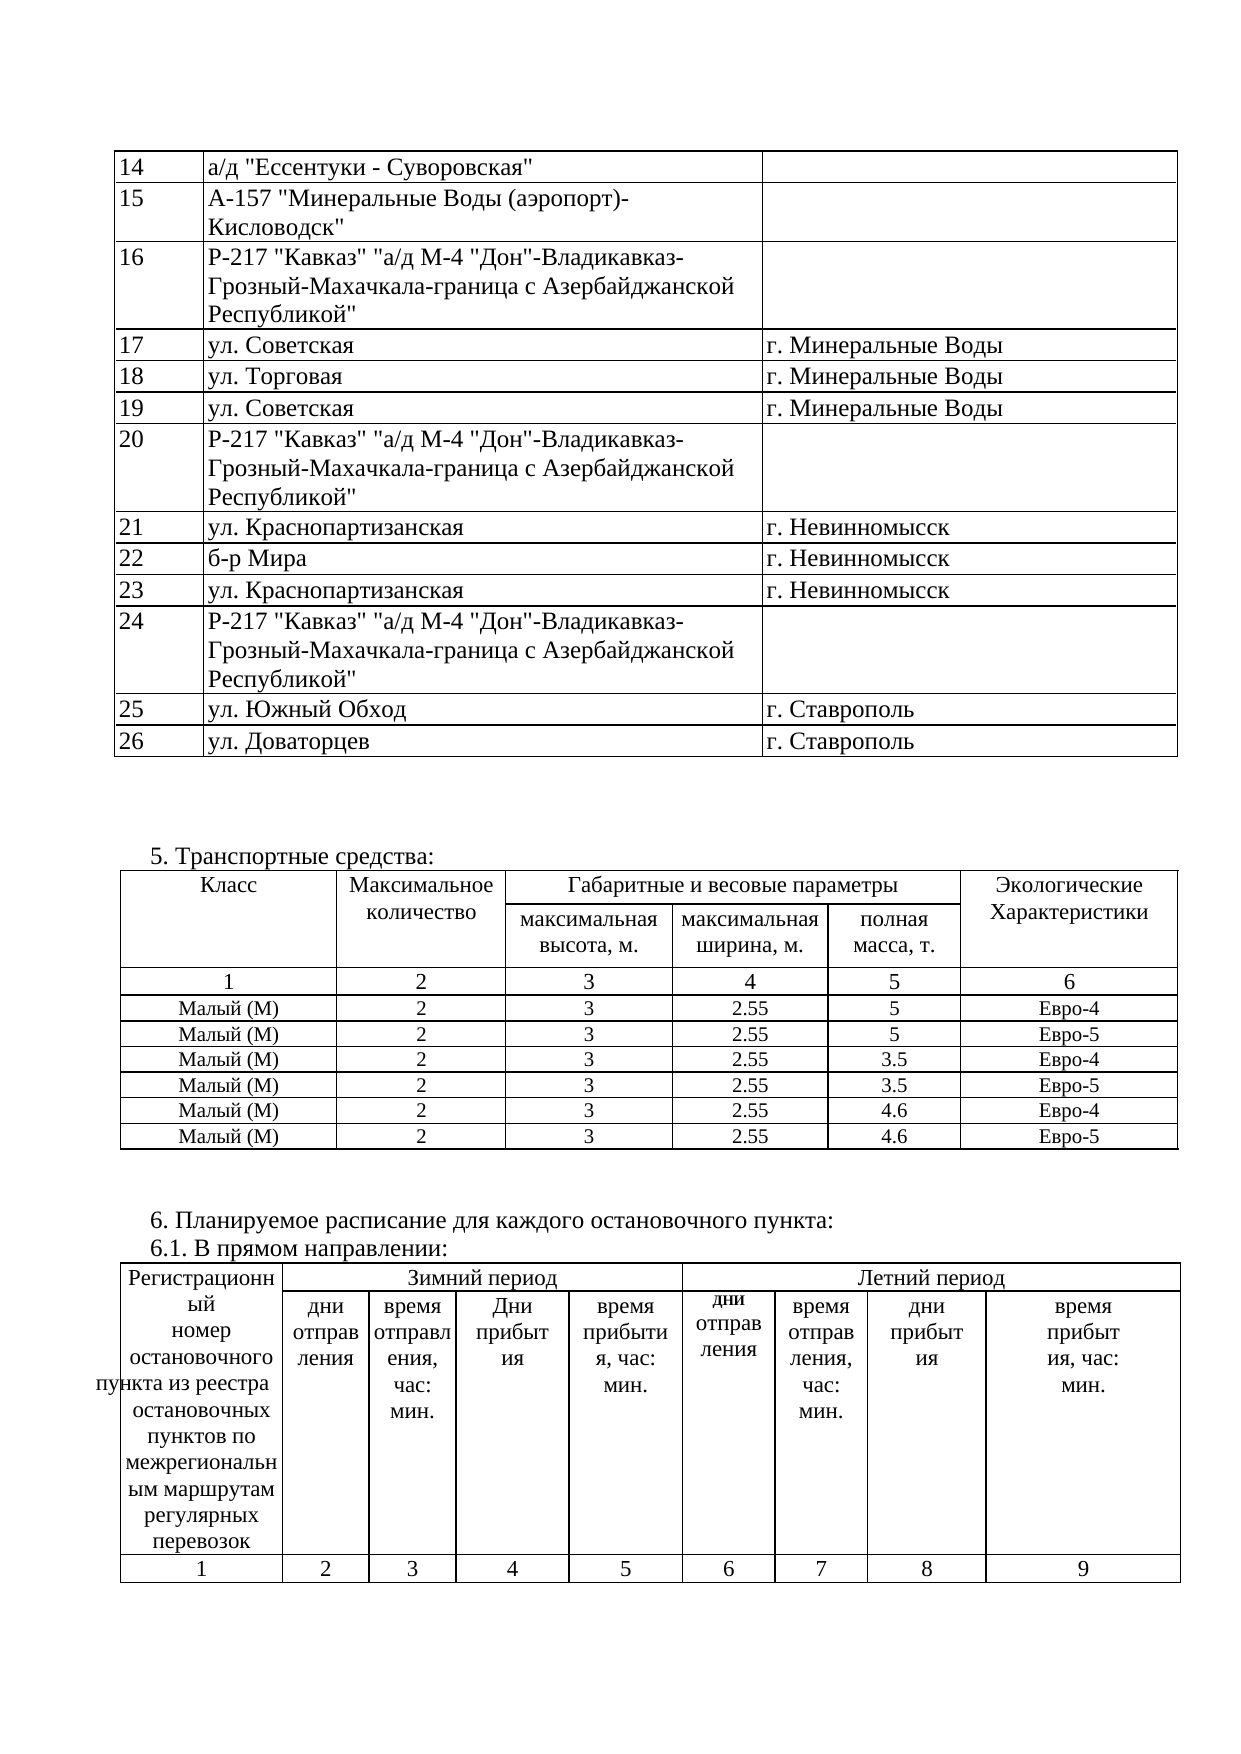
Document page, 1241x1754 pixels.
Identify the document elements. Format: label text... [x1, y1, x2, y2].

table_cell 5 [829, 996, 960, 1020]
text 6. Планируемое расписание для каждого остановочного пункта: [150, 1205, 1090, 1233]
table_cell [763, 423, 1177, 511]
table_cell [763, 152, 1177, 181]
table_cell 4.6 [829, 1098, 960, 1122]
table_cell 24 [115, 606, 203, 693]
table_header Максимальное количество [337, 871, 505, 966]
table_cell 2 [337, 968, 505, 994]
table_cell 2.55 [673, 1047, 827, 1071]
table_cell Р-217 "Кавказ" "а/д М-4 "Дон"-Владикавказ-Грозный-Махачкала-граница с Азербайджанской Республикой" [204, 424, 762, 511]
table_header Летний период [683, 1264, 1180, 1290]
table_cell 6 [961, 968, 1177, 994]
table_cell 26 [115, 725, 203, 756]
table_cell Евро-4 [961, 1098, 1177, 1122]
table_cell г. Ставрополь [763, 693, 1177, 724]
table_cell 20 [115, 424, 203, 511]
table_cell 14 [115, 152, 203, 181]
table_cell Евро-5 [961, 1073, 1177, 1097]
table_cell 1 [121, 1555, 282, 1582]
table_cell 18 [115, 361, 203, 391]
table_cell 5 [570, 1555, 682, 1582]
table_cell 8 [868, 1555, 985, 1582]
table_cell 1 [121, 968, 336, 994]
table_cell 5 [829, 968, 960, 994]
table_cell а/д "Ессентуки - Суворовская" [204, 152, 762, 181]
table_cell 23 [115, 575, 203, 605]
table_cell 4.6 [829, 1124, 960, 1148]
table_cell Евро-4 [961, 996, 1177, 1020]
table_cell 3 [506, 1047, 672, 1071]
table_cell [763, 241, 1177, 328]
table_cell 2 [337, 996, 505, 1020]
table_cell ул. Советская [204, 330, 762, 360]
table_cell 2.55 [673, 1073, 827, 1097]
table_cell г. Невинномысск [763, 542, 1177, 573]
table_cell ул. Краснопартизанская [204, 512, 762, 542]
table_cell 2 [283, 1555, 368, 1582]
table_cell 22 [115, 543, 203, 573]
table_cell г. Минеральные Воды [763, 391, 1177, 423]
table_cell Евро-5 [961, 1124, 1177, 1148]
table_cell 16 [115, 242, 203, 328]
table_cell 3 [370, 1555, 455, 1582]
table_cell Р-217 "Кавказ" "а/д М-4 "Дон"-Владикавказ-Грозный-Махачкала-граница с Азербайджанской Республикой" [204, 607, 762, 693]
table_cell 2.55 [673, 1022, 827, 1046]
table_cell 4 [673, 968, 827, 994]
table_cell время прибыти я, час: мин. [570, 1292, 682, 1554]
table_header Экологические Характеристики [961, 871, 1177, 966]
table_cell г. Минеральные Воды [763, 360, 1177, 391]
table_cell 2 [337, 1073, 505, 1097]
table_cell 7 [776, 1555, 867, 1582]
table_cell Евро-4 [961, 1047, 1177, 1071]
table_cell 3 [506, 1124, 672, 1148]
table_cell ул. Советская [204, 393, 762, 423]
table_cell [763, 605, 1177, 693]
table_cell 2.55 [673, 1124, 827, 1148]
table_cell 2 [337, 1124, 505, 1148]
table_cell Р-217 "Кавказ" "а/д М-4 "Дон"-Владикавказ-Грозный-Махачкала-граница с Азербайджанской Республикой" [204, 242, 762, 328]
table_cell ул. Южный Обход [204, 694, 762, 724]
text 6.1. В прямом направлении: [150, 1233, 1090, 1262]
table_cell А-157 "Минеральные Воды (аэропорт)-Кисловодск" [204, 183, 762, 241]
table_cell 3 [506, 996, 672, 1020]
table_cell 17 [115, 329, 203, 360]
table_cell Малый (М) [121, 1073, 336, 1097]
table_cell полная масса, т. [829, 905, 960, 966]
table_cell Дни прибыт ия [457, 1292, 568, 1554]
table_cell Малый (М) [121, 1047, 336, 1071]
table_cell максимальная высота, м. [506, 905, 672, 966]
table_cell г. Ставрополь [763, 724, 1177, 756]
table_cell 3 [506, 1022, 672, 1046]
table_cell время отправ ления, час: мин. [776, 1292, 867, 1554]
table_cell ул. Краснопартизанская [204, 575, 762, 605]
table_cell г. Минеральные Воды [763, 328, 1177, 360]
table_cell 2 [337, 1022, 505, 1046]
table_cell ул. Доваторцев [204, 726, 762, 756]
table_header Зимний период [283, 1264, 682, 1290]
table_cell 15 [115, 183, 203, 241]
table_cell ДНИ отправ ления [683, 1292, 774, 1554]
table_header Габаритные и весовые параметры [506, 871, 960, 903]
table_cell 6 [683, 1555, 774, 1582]
table_cell Евро-5 [961, 1022, 1177, 1046]
text 5. Транспортные средства: [150, 841, 1090, 870]
table_cell [763, 181, 1177, 241]
table_cell б-р Мира [204, 544, 762, 573]
table_cell время отправл ения, час: мин. [370, 1292, 455, 1554]
table_cell г. Невинномысск [763, 574, 1177, 605]
table_cell время прибыт ия, час: мин. [987, 1292, 1180, 1554]
table_cell 3.5 [829, 1047, 960, 1071]
table_cell 2.55 [673, 996, 827, 1020]
table_cell 3 [506, 1073, 672, 1097]
table_cell 5 [829, 1022, 960, 1046]
table_header Класс [121, 871, 336, 966]
table_cell 3.5 [829, 1073, 960, 1097]
table_cell 2.55 [673, 1098, 827, 1122]
table_cell дни отправ ления [283, 1292, 368, 1554]
table_cell 19 [115, 392, 203, 423]
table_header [121, 1264, 282, 1554]
table_cell максимальная ширина, м. [673, 905, 827, 966]
table_cell 9 [987, 1555, 1180, 1582]
table_cell 3 [506, 1098, 672, 1122]
table_cell 3 [506, 968, 672, 994]
table_cell Малый (М) [121, 1022, 336, 1046]
table_cell 2 [337, 1047, 505, 1071]
table_cell Малый (М) [121, 1124, 336, 1148]
table_cell 2 [337, 1098, 505, 1122]
table_cell Малый (М) [121, 1098, 336, 1122]
table_cell дни прибыт ия [868, 1292, 985, 1554]
table_cell 21 [115, 512, 203, 542]
table_cell 25 [115, 694, 203, 724]
table_cell г. Невинномысск [763, 511, 1177, 542]
table_cell Малый (М) [121, 996, 336, 1020]
table_cell ул. Торговая [204, 361, 762, 391]
table_cell 4 [457, 1555, 568, 1582]
